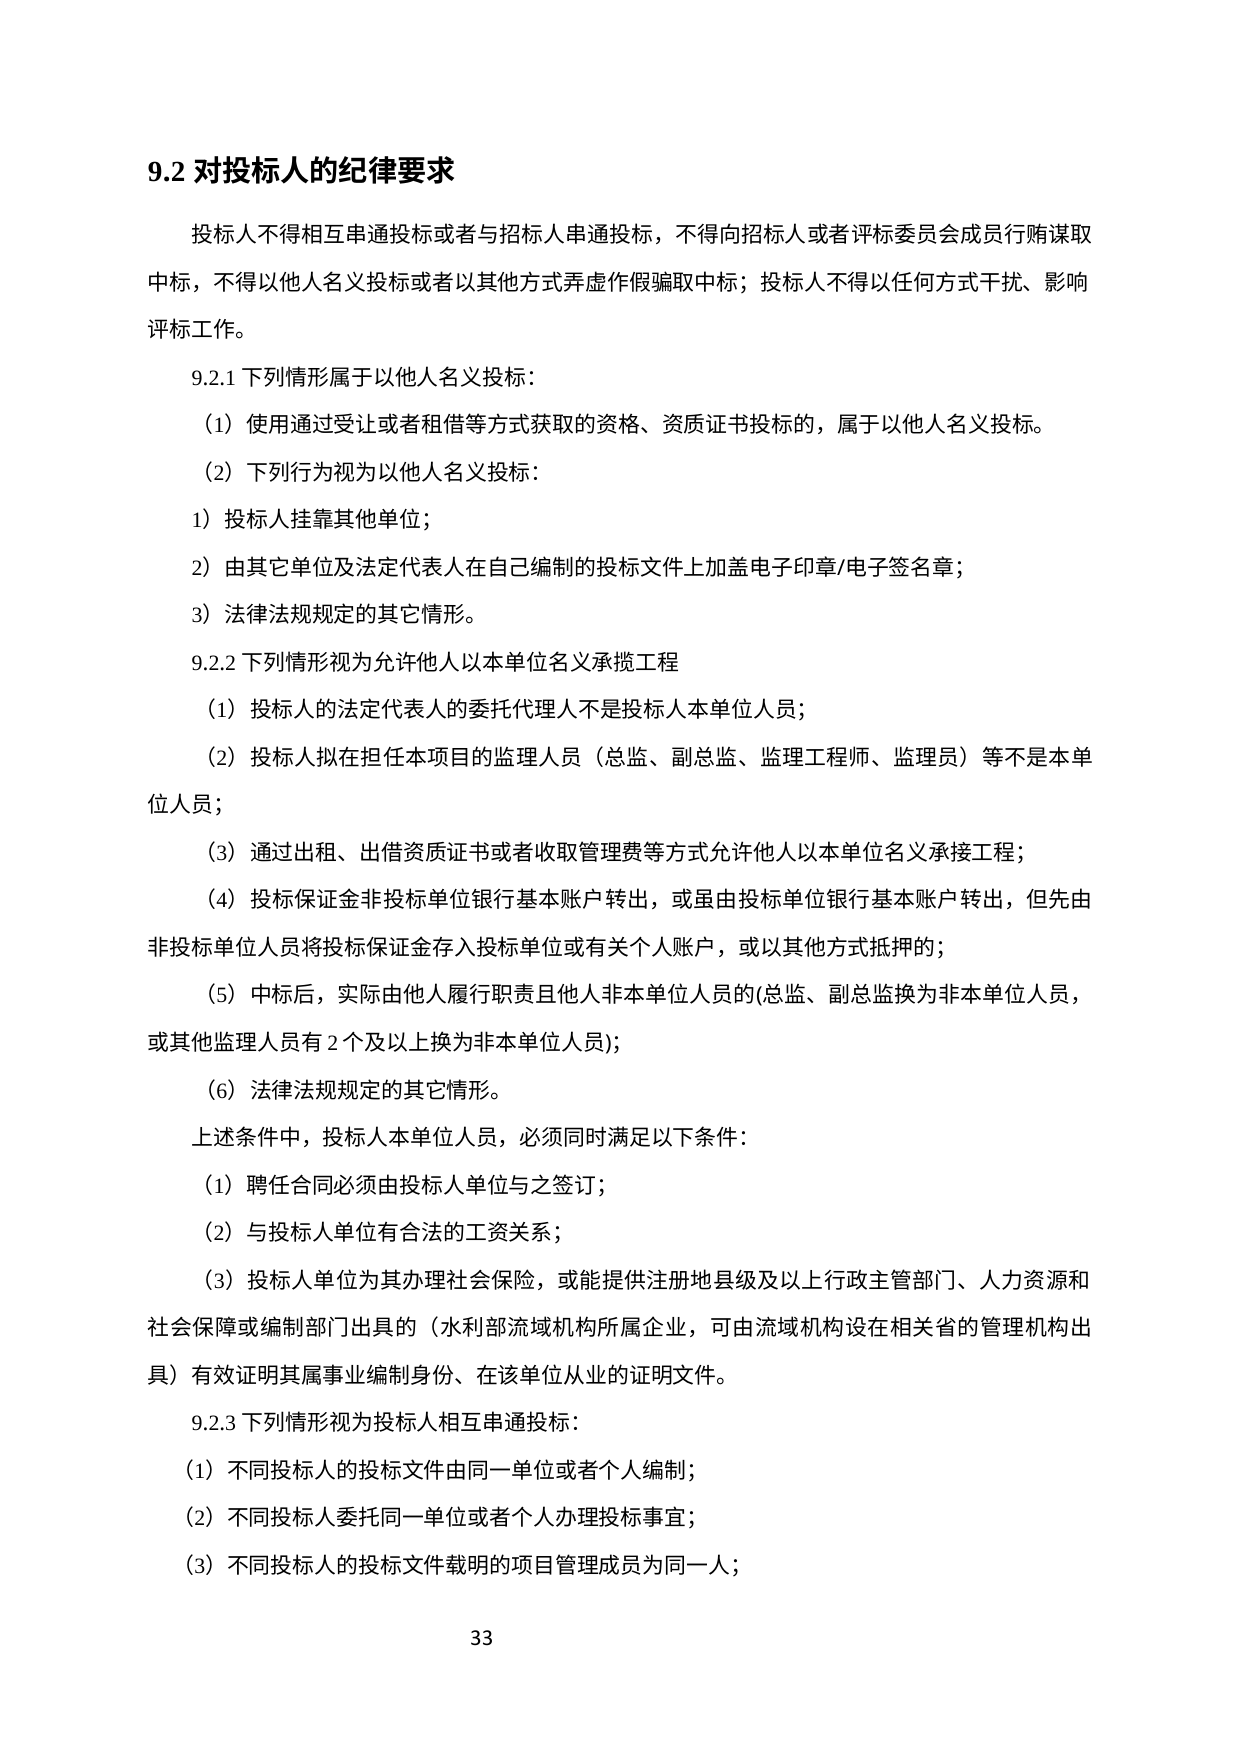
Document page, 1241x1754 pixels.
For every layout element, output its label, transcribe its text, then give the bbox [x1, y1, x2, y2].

text 上述条件中，投标人本单位人员，必须同时满足以下条件： [148, 1120, 1092, 1152]
text 1）投标人挂靠其他单位； [148, 502, 1092, 534]
text 9.2.3 下列情形视为投标人相互串通投标： [148, 1405, 1092, 1437]
text （3）投标人单位为其办理社会保险，或能提供注册地县级及以上行政主管部门、人力资源和社会保障或编制部门出具的（水利部流域机构所属企业，可由流域机构设在相关省的管理机构出具）有效证明其属事业编制身份、在该单位从业的证明文件。 [148, 1263, 1092, 1389]
text （1）使用通过受让或者租借等方式获取的资格、资质证书投标的，属于以他人名义投标。 [148, 407, 1092, 439]
text 9.2.2 下列情形视为允许他人以本单位名义承揽工程 [148, 645, 1092, 677]
text （2）不同投标人委托同一单位或者个人办理投标事宜； [148, 1500, 1092, 1532]
text 2）由其它单位及法定代表人在自己编制的投标文件上加盖电子印章/电子签名章； [845, 550, 1092, 582]
subtitle 9.2 对投标人的纪律要求 [148, 148, 1092, 190]
list 投标人的法定代表人的委托代理人不是投标人本单位人员； [148, 692, 1092, 724]
text （2）与投标人单位有合法的工资关系； [148, 1215, 1092, 1247]
list 投标保证金非投标单位银行基本账户转出，或虽由投标单位银行基本账户转出，但先由非投标单位人员将投标保证金存入投标单位或有关个人账户，或以其他方式抵押的； [148, 882, 1092, 962]
text 投标人不得相互串通投标或者与招标人串通投标，不得向招标人或者评标委员会成员行贿谋取中标，不得以他人名义投标或者以其他方式弄虚作假骗取中标；投标人不得以任何方式干扰、影响评标工作。 [148, 217, 1092, 344]
text （1）不同投标人的投标文件由同一单位或者个人编制； [148, 1453, 1092, 1484]
text （1）聘任合同必须由投标人单位与之签订； [148, 1168, 1092, 1199]
text （3）不同投标人的投标文件载明的项目管理成员为同一人； [148, 1548, 1092, 1580]
text 3）法律法规规定的其它情形。 [148, 597, 1092, 629]
list 法律法规规定的其它情形。 [148, 1073, 1092, 1104]
text （2）下列行为视为以他人名义投标： [148, 455, 1092, 486]
list 投标人拟在担任本项目的监理人员（总监、副总监、监理工程师、监理员）等不是本单位人员； [148, 740, 1092, 819]
text 2）由其它单位及法定代表人在自己编制的投标文件上加盖电子印章/电子签名章； [148, 550, 837, 582]
list 中标后，实际由他人履行职责且他人非本单位人员的(总监、副总监换为非本单位人员，或其他监理人员有2个及以上换为非本单位人员)； [148, 977, 1092, 1057]
list 通过出租、出借资质证书或者收取管理费等方式允许他人以本单位名义承接工程； [148, 835, 1092, 867]
text 9.2.1 下列情形属于以他人名义投标： [148, 360, 1092, 391]
